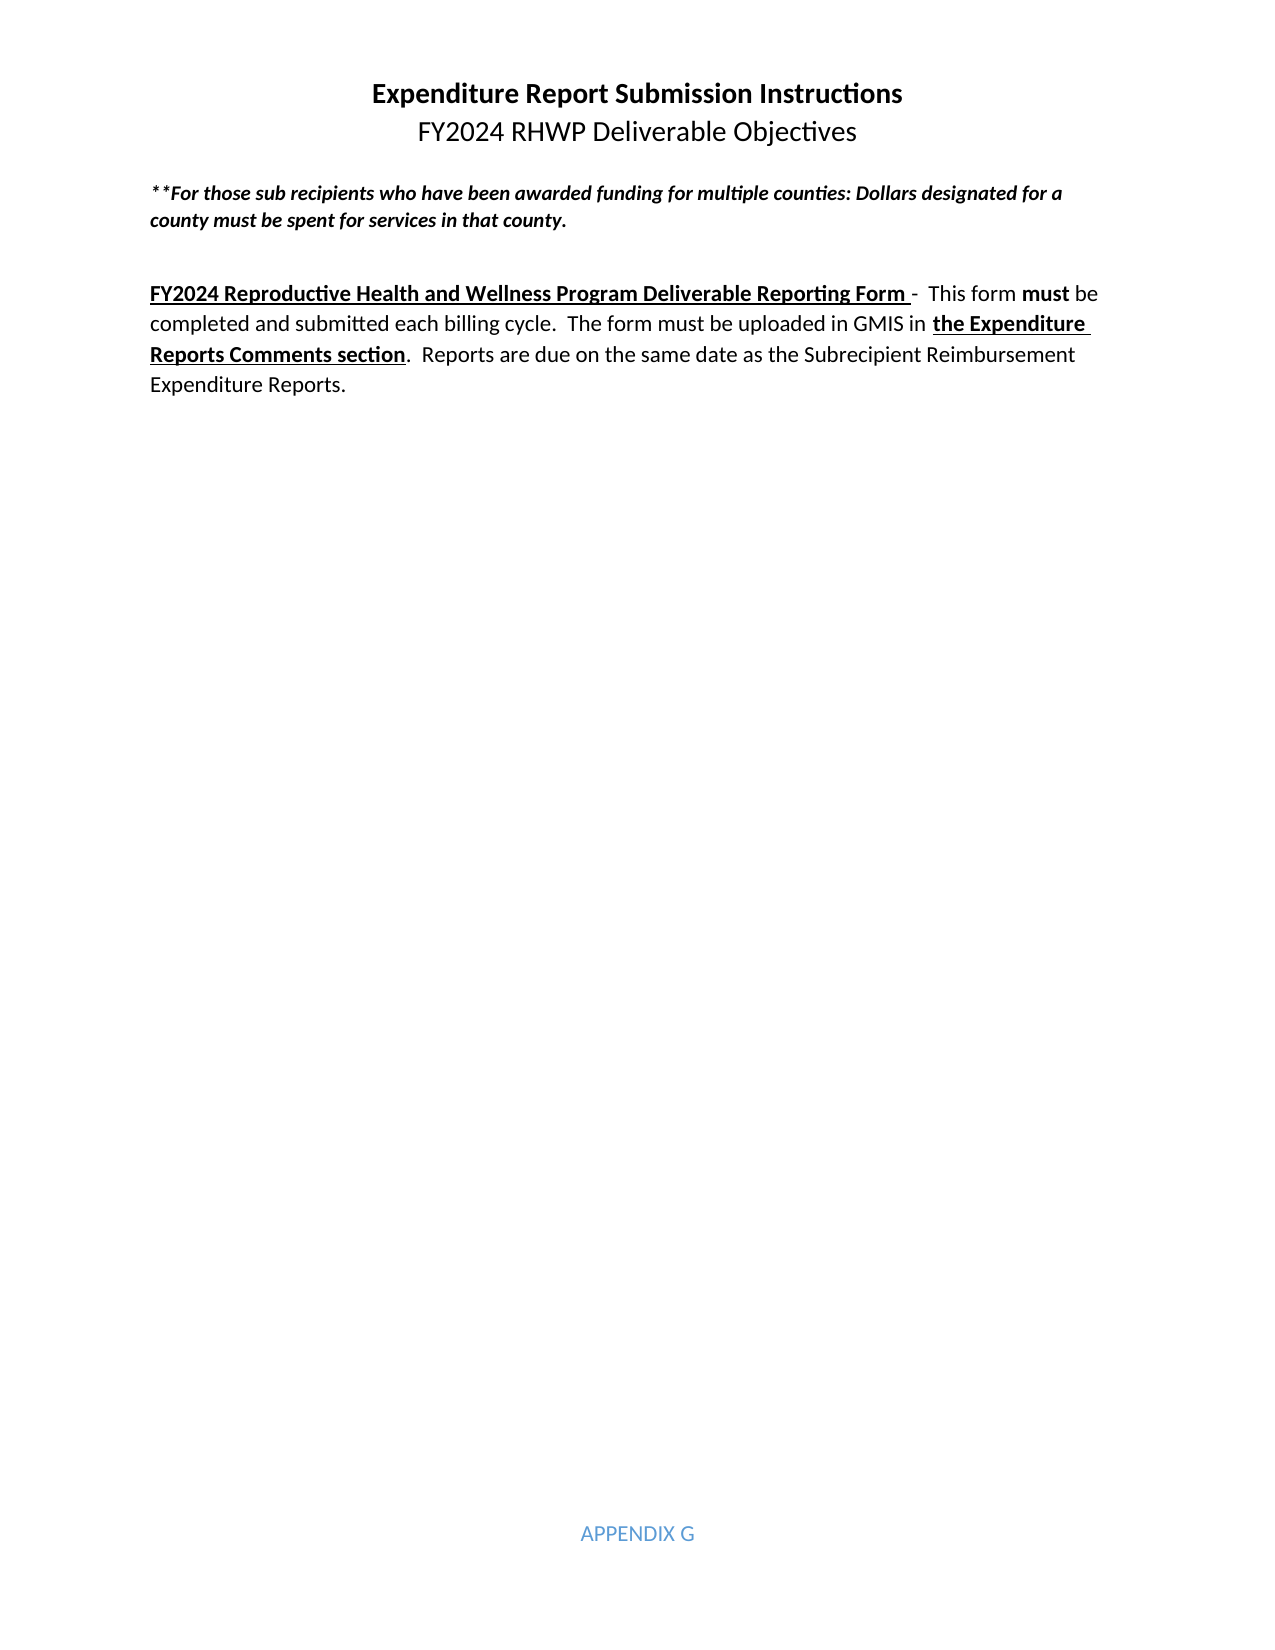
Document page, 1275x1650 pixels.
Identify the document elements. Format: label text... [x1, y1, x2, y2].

text **For those sub recipients who have been awarded funding for multiple counties: Dollars designated for a county must be spent for services in that county. [150, 180, 1125, 233]
text FY2024 Reproductive Health and Wellness Program Deliverable Reporting Form - This form must be completed and submitted each billing cycle. The form must be uploaded in GMIS in the Expenditure Reports Comments section. Reports are due on the same date as the Subrecipient Reimbursement Expenditure Reports. [150, 279, 1125, 398]
